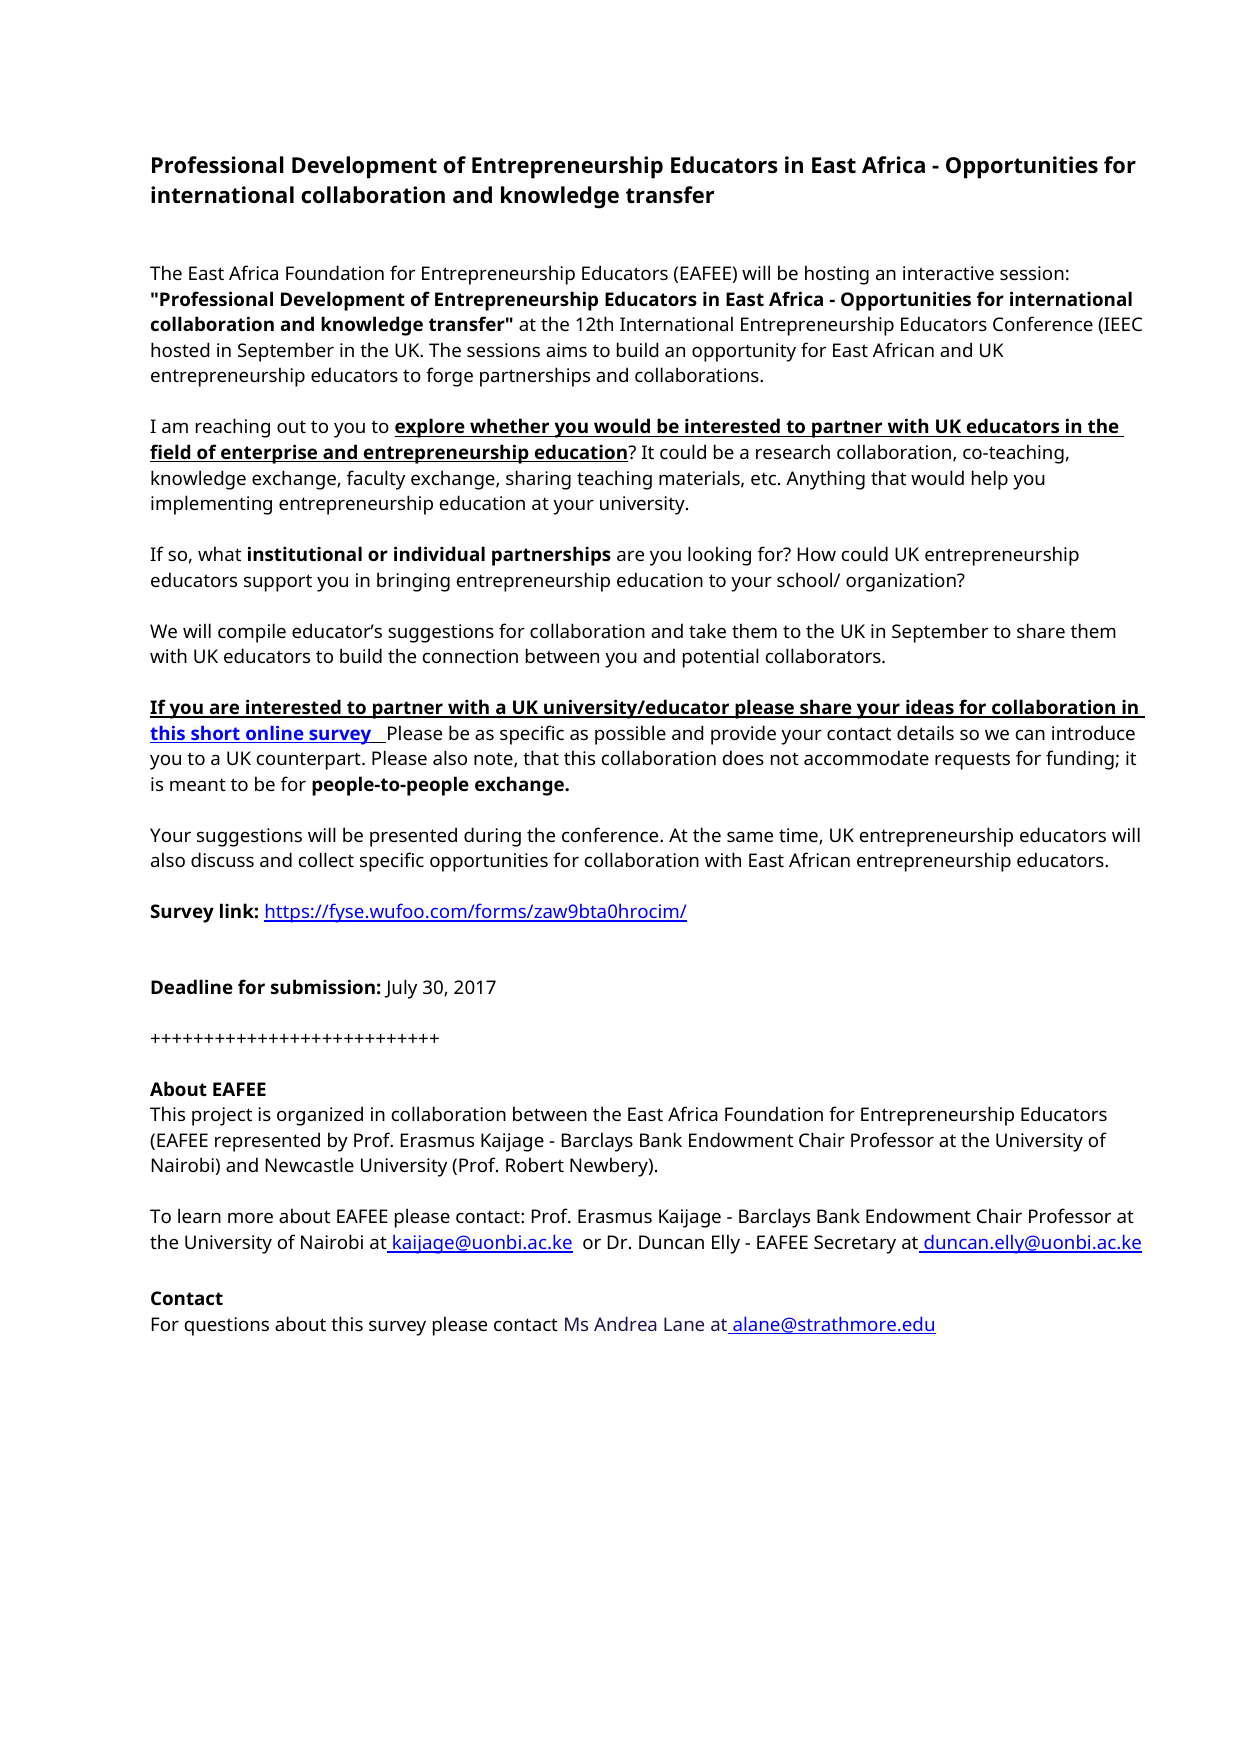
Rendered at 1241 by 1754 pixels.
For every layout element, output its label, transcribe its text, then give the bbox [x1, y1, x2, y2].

text Professional Development of Entrepreneurship Educators in East Africa - Opportunities for international collaboration and knowledge transfer [150, 150, 1154, 209]
text Deadline for submission: July 30, 2017 [150, 975, 1154, 1000]
text For questions about this survey please contact Ms Andrea Lane at alane@strathmore.edu [150, 1311, 1154, 1336]
text Contact [150, 1285, 1154, 1311]
text I am reaching out to you to explore whether you would be interested to partner with UK educators in the field of enterprise and entrepreneurship education? It could be a research collaboration, co-teaching, knowledge exchange, faculty exchange, sharing teaching materials, etc. Anything that would help you implementing entrepreneurship education at your university. If so, what institutional or individual partnerships are you looking for? How could UK entrepreneurship educators support you in bringing entrepreneurship education to your school/ organization? We will compile educator’s suggestions for collaboration and take them to the UK in September to share them with UK educators to build the connection between you and potential collaborators. If you are interested to partner with a UK university/educator please share your ideas for collaboration in this short online survey Please be as specific as possible and provide your contact details so we can introduce you to a UK counterpart. Please also note, that this collaboration does not accommodate requests for funding; it is meant to be for people-to-people exchange. Your suggestions will be presented during the conference. At the same time, UK entrepreneurship educators will also discuss and collect specific opportunities for collaboration with East African entrepreneurship educators. Survey link: https://fyse.wufoo.com/forms/zaw9bta0hrocim/ [150, 388, 1154, 924]
text The East Africa Foundation for Entrepreneurship Educators (EAFEE) will be hosting an interactive session: "Professional Development of Entrepreneurship Educators in East Africa - Opportunities for international collaboration and knowledge transfer" at the 12th International Entrepreneurship Educators Conference (IEEC hosted in September in the UK. The sessions aims to build an opportunity for East African and UK entrepreneurship educators to forge partnerships and collaborations. [150, 261, 1154, 388]
text This project is organized in collaboration between the East Africa Foundation for Entrepreneurship Educators (EAFEE represented by Prof. Erasmus Kaijage - Barclays Bank Endowment Chair Professor at the University of Nairobi) and Newcastle University (Prof. Robert Newbery). To learn more about EAFEE please contact: Prof. Erasmus Kaijage - Barclays Bank Endowment Chair Professor at the University of Nairobi at kaijage@uonbi.ac.ke or Dr. Duncan Elly - EAFEE Secretary at duncan.elly@uonbi.ac.ke [150, 1102, 1154, 1285]
text +++++++++++++++++++++++++++ About EAFEE [150, 1025, 1154, 1102]
